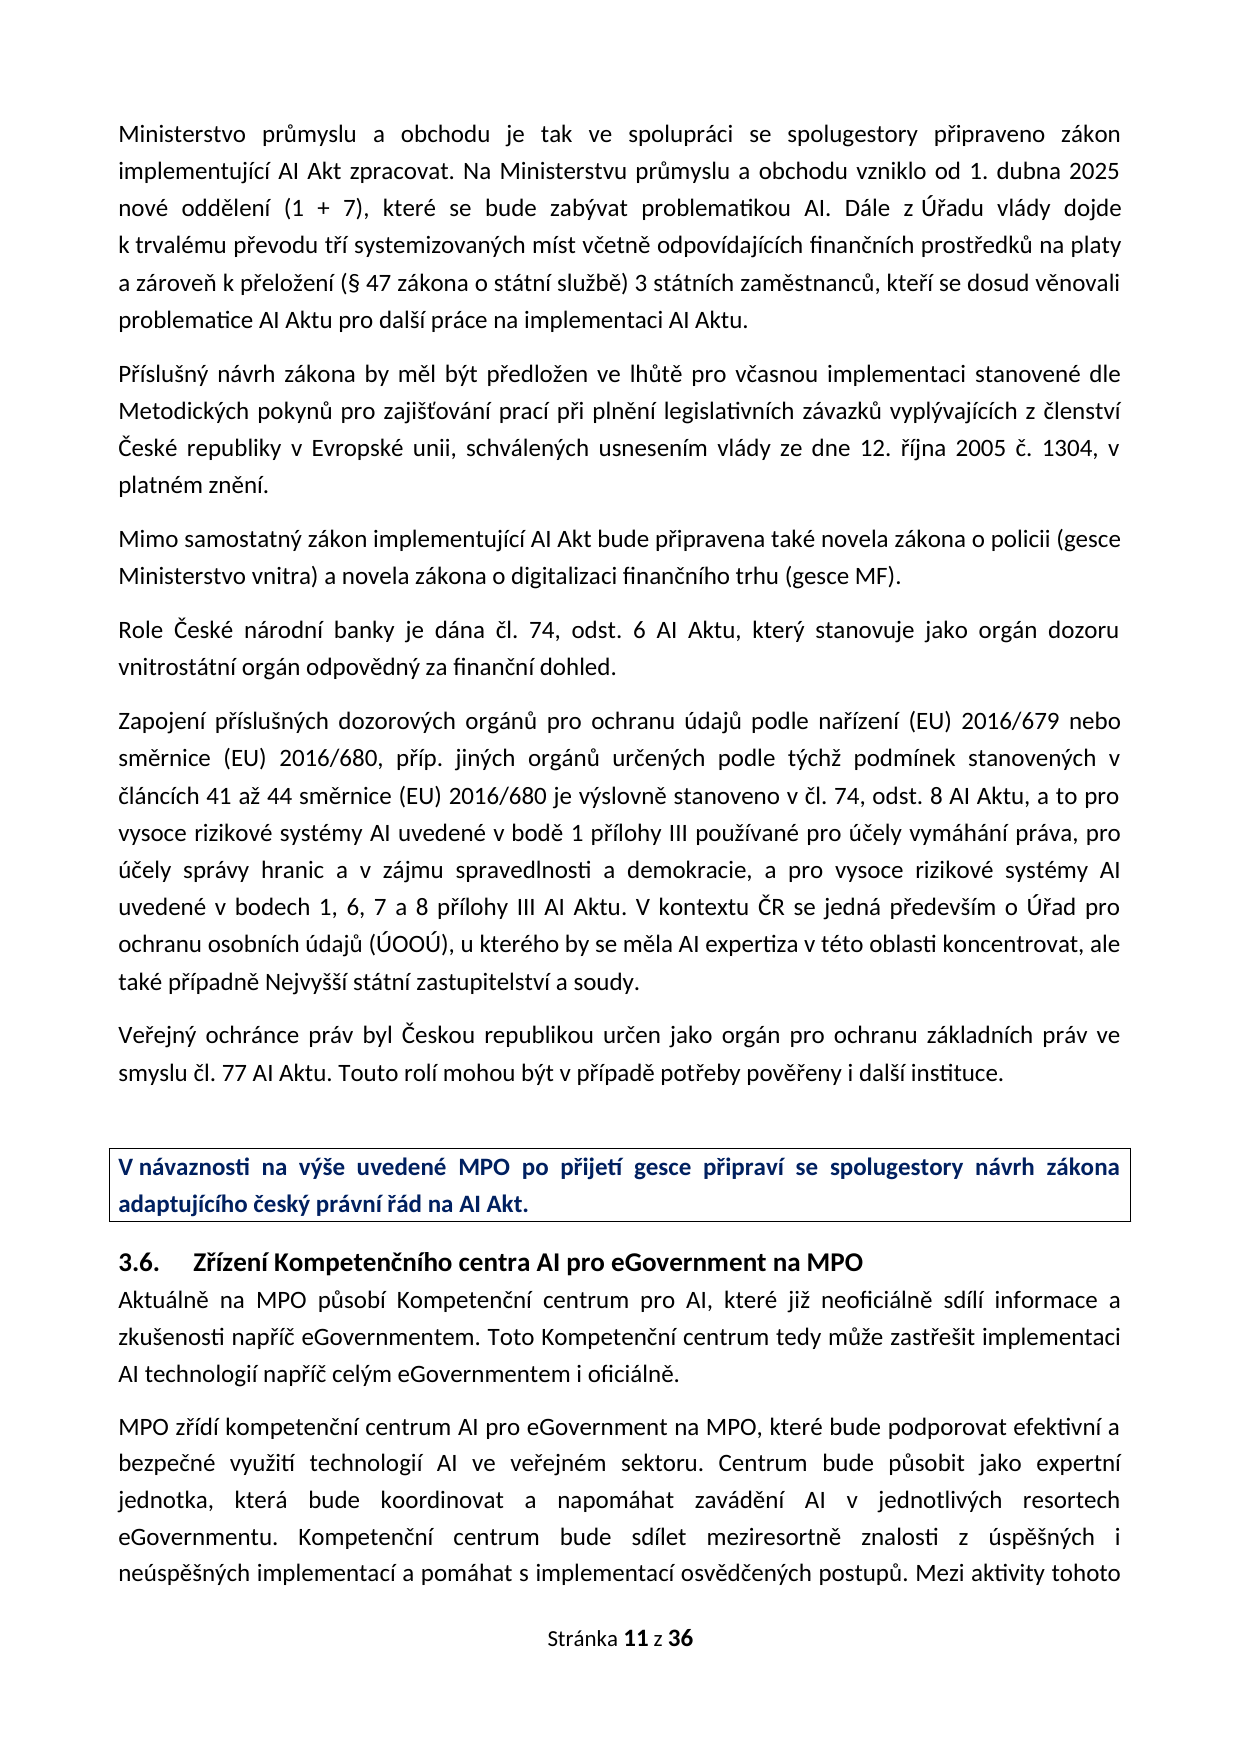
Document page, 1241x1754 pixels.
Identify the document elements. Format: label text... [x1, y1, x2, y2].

text Zapojení příslušných dozorových orgánů pro ochranu údajů podle nařízení (EU) 2016/679 nebo směrnice (EU) 2016/680, příp. jiných orgánů určených podle týchž podmínek stanovených v článcích 41 až 44 směrnice (EU) 2016/680 je výslovně stanoveno v čl. 74, odst. 8 AI Aktu, a to pro vysoce rizikové systémy AI uvedené v bodě 1 přílohy III používané pro účely vymáhání práva, pro účely správy hranic a v zájmu spravedlnosti a demokracie, a pro vysoce rizikové systémy AI uvedené v bodech 1, 6, 7 a 8 přílohy III AI Aktu. V kontextu ČR se jedná především o Úřad pro ochranu osobních údajů (ÚOOÚ), u kterého by se měla AI expertiza v této oblasti koncentrovat, ale také případně Nejvyšší státní zastupitelství a soudy. [118, 705, 1122, 996]
text Mimo samostatný zákon implementující AI Akt bude připravena také novela zákona o policii (gesce Ministerstvo vnitra) a novela zákona o digitalizaci finančního trhu (gesce MF). [118, 523, 1122, 591]
text Role České národní banky je dána čl. 74, odst. 6 AI Aktu, který stanovuje jako orgán dozoru vnitrostátní orgán odpovědný za finanční dohled. [118, 614, 1122, 682]
text V návaznosti na výše uvedené MPO po přijetí gesce připraví se spolugestory návrh zákona adaptujícího český právní řád na AI Akt. [110, 1149, 1130, 1221]
text Příslušný návrh zákona by měl být předložen ve lhůtě pro včasnou implementaci stanovené dle Metodických pokynů pro zajišťování prací při plnění legislativních závazků vyplývajících z členství České republiky v Evropské unii, schválených usnesením vlády ze dne 12. října 2005 č. 1304, v platném znění. [118, 358, 1122, 500]
text Veřejný ochránce práv byl Českou republikou určen jako orgán pro ochranu základních práv ve smyslu čl. 77 AI Aktu. Touto rolí mohou být v případě potřeby pověřeny i další instituce. [118, 1019, 1122, 1087]
text Ministerstvo průmyslu a obchodu je tak ve spolupráci se spolugestory připraveno zákon implementující AI Akt zpracovat. Na Ministerstvu průmyslu a obchodu vzniklo od 1. dubna 2025 nové oddělení (1 + 7), které se bude zabývat problematikou AI. Dále z Úřadu vlády dojde k trvalému převodu tří systemizovaných míst včetně odpovídajících finančních prostředků na platy a zároveň k přeložení (§ 47 zákona o státní službě) 3 státních zaměstnanců, kteří se dosud věnovali problematice AI Aktu pro další práce na implementaci AI Aktu. [118, 118, 1122, 334]
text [118, 1411, 1122, 1588]
subtitle Zřízení Kompetenčního centra AI pro eGovernment na MPO [118, 1245, 1122, 1278]
text Aktuálně na MPO působí Kompetenční centrum pro AI, které již neoficiálně sdílí informace a zkušenosti napříč eGovernmentem. Toto Kompetenční centrum tedy může zastřešit implementaci AI technologií napříč celým eGovernmentem i oficiálně. [118, 1285, 1122, 1388]
